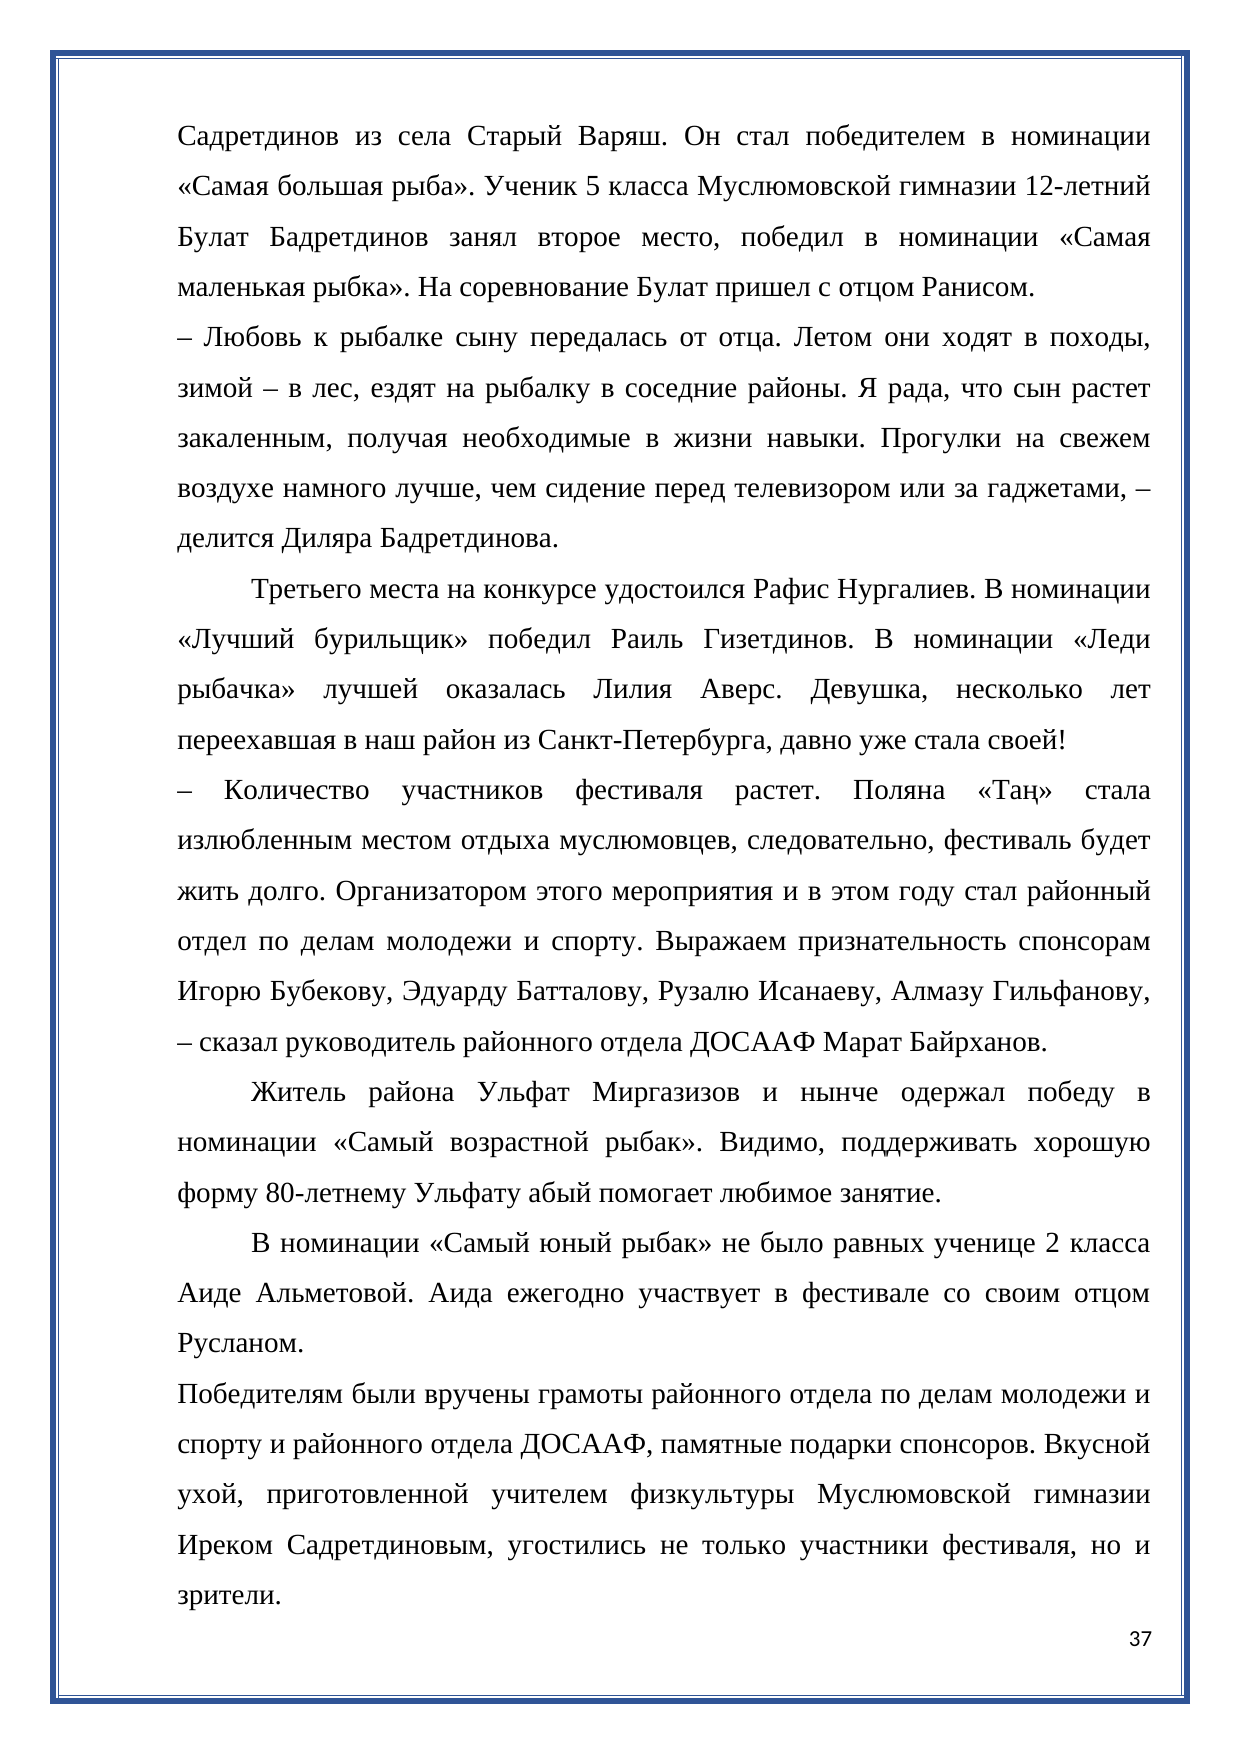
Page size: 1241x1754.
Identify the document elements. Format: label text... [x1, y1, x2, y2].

list Житель района Ульфат Миргазизов и нынче одержал победу в номинации «Самый возрастной рыбак». Видимо, поддерживать хорошую форму 80-летнему Ульфату абый помогает любимое занятие. [177, 1074, 1152, 1208]
list В номинации «Самый юный рыбак» не было равных ученице 2 класса Аиде Альметовой. Аида ежегодно участвует в фестивале со своим отцом Русланом. [177, 1225, 1152, 1359]
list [177, 118, 1152, 303]
list – Любовь к рыбалке сыну передалась от отца. Летом они ходят в походы, зимой – в лес, ездят на рыбалку в соседние районы. Я рада, что сын растет закаленным, получая необходимые в жизни навыки. Прогулки на свежем воздухе намного лучше, чем сидение перед телевизором или за гаджетами, – делится Диляра Бадретдинова. [177, 319, 1152, 554]
list Третьего места на конкурсе удостоился Рафис Нургалиев. В номинации «Лучший бурильщик» победил Раиль Гизетдинов. В номинации «Леди рыбачка» лучшей оказалась Лилия Аверс. Девушка, несколько лет переехавшая в наш район из Санкт-Петербурга, давно уже стала своей! [177, 571, 1152, 755]
list – Количество участников фестиваля растет. Поляна «Таң» стала излюбленным местом отдыха муслюмовцев, следовательно, фестиваль будет жить долго. Организатором этого мероприятия и в этом году стал районный отдел по делам молодежи и спорту. Выражаем признательность спонсорам Игорю Бубекову, Эдуарду Батталову, Рузалю Исанаеву, Алмазу Гильфанову, – сказал руководитель районного отдела ДОСААФ Марат Байрханов. [177, 772, 1152, 1057]
list Победителям были вручены грамоты районного отдела по делам молодежи и спорту и районного отдела ДОСААФ, памятные подарки спонсоров. Вкусной ухой, приготовленной учителем физкультуры Муслюмовской гимназии Иреком Садретдиновым, угостились не только участники фестиваля, но и зрители. [177, 1376, 1152, 1611]
